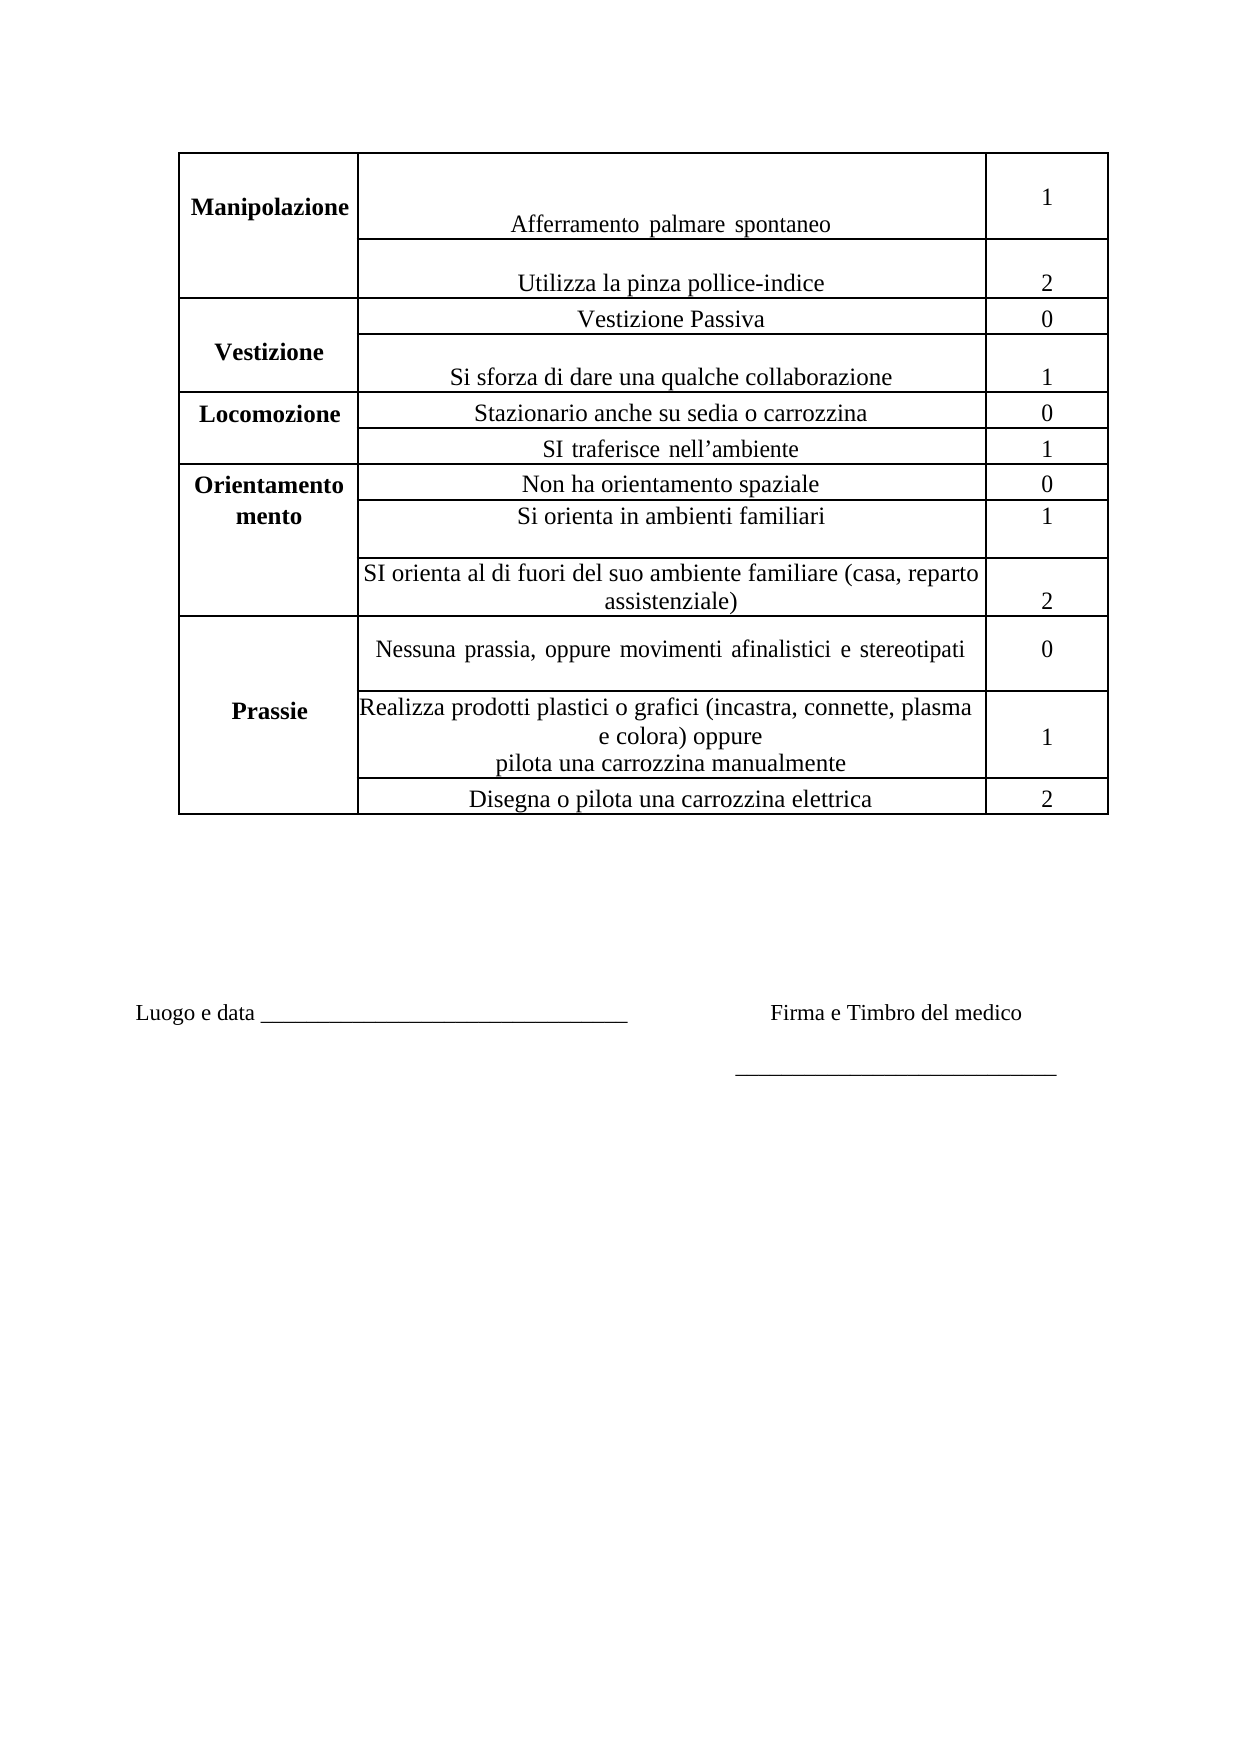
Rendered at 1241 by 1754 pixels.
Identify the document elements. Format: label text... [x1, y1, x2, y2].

table_cell Utilizza la pinza pollice-indice [359, 240, 985, 297]
table_cell 2 [987, 240, 1107, 297]
table_cell 0 [987, 465, 1107, 498]
table_cell Prassie [180, 617, 357, 813]
table_cell Si sforza di dare una qualche collaborazione [359, 335, 985, 391]
table_cell Si orienta in ambienti familiari [359, 501, 985, 557]
text Luogo e data ________________________________ Firma e Timbro del medico [135, 999, 1119, 1026]
table_cell Afferramento palmare spontaneo [359, 154, 985, 238]
table_cell 1 [987, 692, 1107, 777]
table_cell 1 [987, 501, 1107, 557]
table_cell 1 [987, 429, 1107, 462]
table_cell Vestizione Passiva [359, 299, 985, 333]
text ____________________________ [735, 1052, 1119, 1078]
table_cell 1 [987, 335, 1107, 391]
table_cell pilota una carrozzina manualmente [359, 750, 985, 777]
table_cell SI traferisce nell’ambiente [359, 429, 985, 462]
table_cell Vestizione [180, 299, 357, 391]
table_cell Manipolazione [180, 154, 357, 297]
table_cell SI orienta al di fuori del suo ambiente familiare (casa, reparto assistenziale) [359, 559, 985, 615]
table_cell [180, 557, 357, 615]
table_cell 0 [987, 393, 1107, 427]
table_cell Nessuna prassia, oppure movimenti afinalistici e stereotipati [359, 617, 985, 690]
table_cell 2 [987, 559, 1107, 615]
table_cell mento [180, 499, 357, 557]
table_cell 0 [987, 299, 1107, 333]
table_cell Orientamento [180, 465, 357, 498]
table_cell Disegna o pilota una carrozzina elettrica [359, 779, 985, 813]
table_cell Realizza prodotti plastici o grafici (incastra, connette, plasma e colora) oppure [359, 692, 985, 750]
table_cell 1 [987, 154, 1107, 238]
table_cell Stazionario anche su sedia o carrozzina [359, 393, 985, 427]
table_cell 2 [987, 779, 1107, 813]
table_cell Non ha orientamento spaziale [359, 465, 985, 498]
table_cell Locomozione [180, 393, 357, 462]
table_cell 0 [987, 617, 1107, 690]
